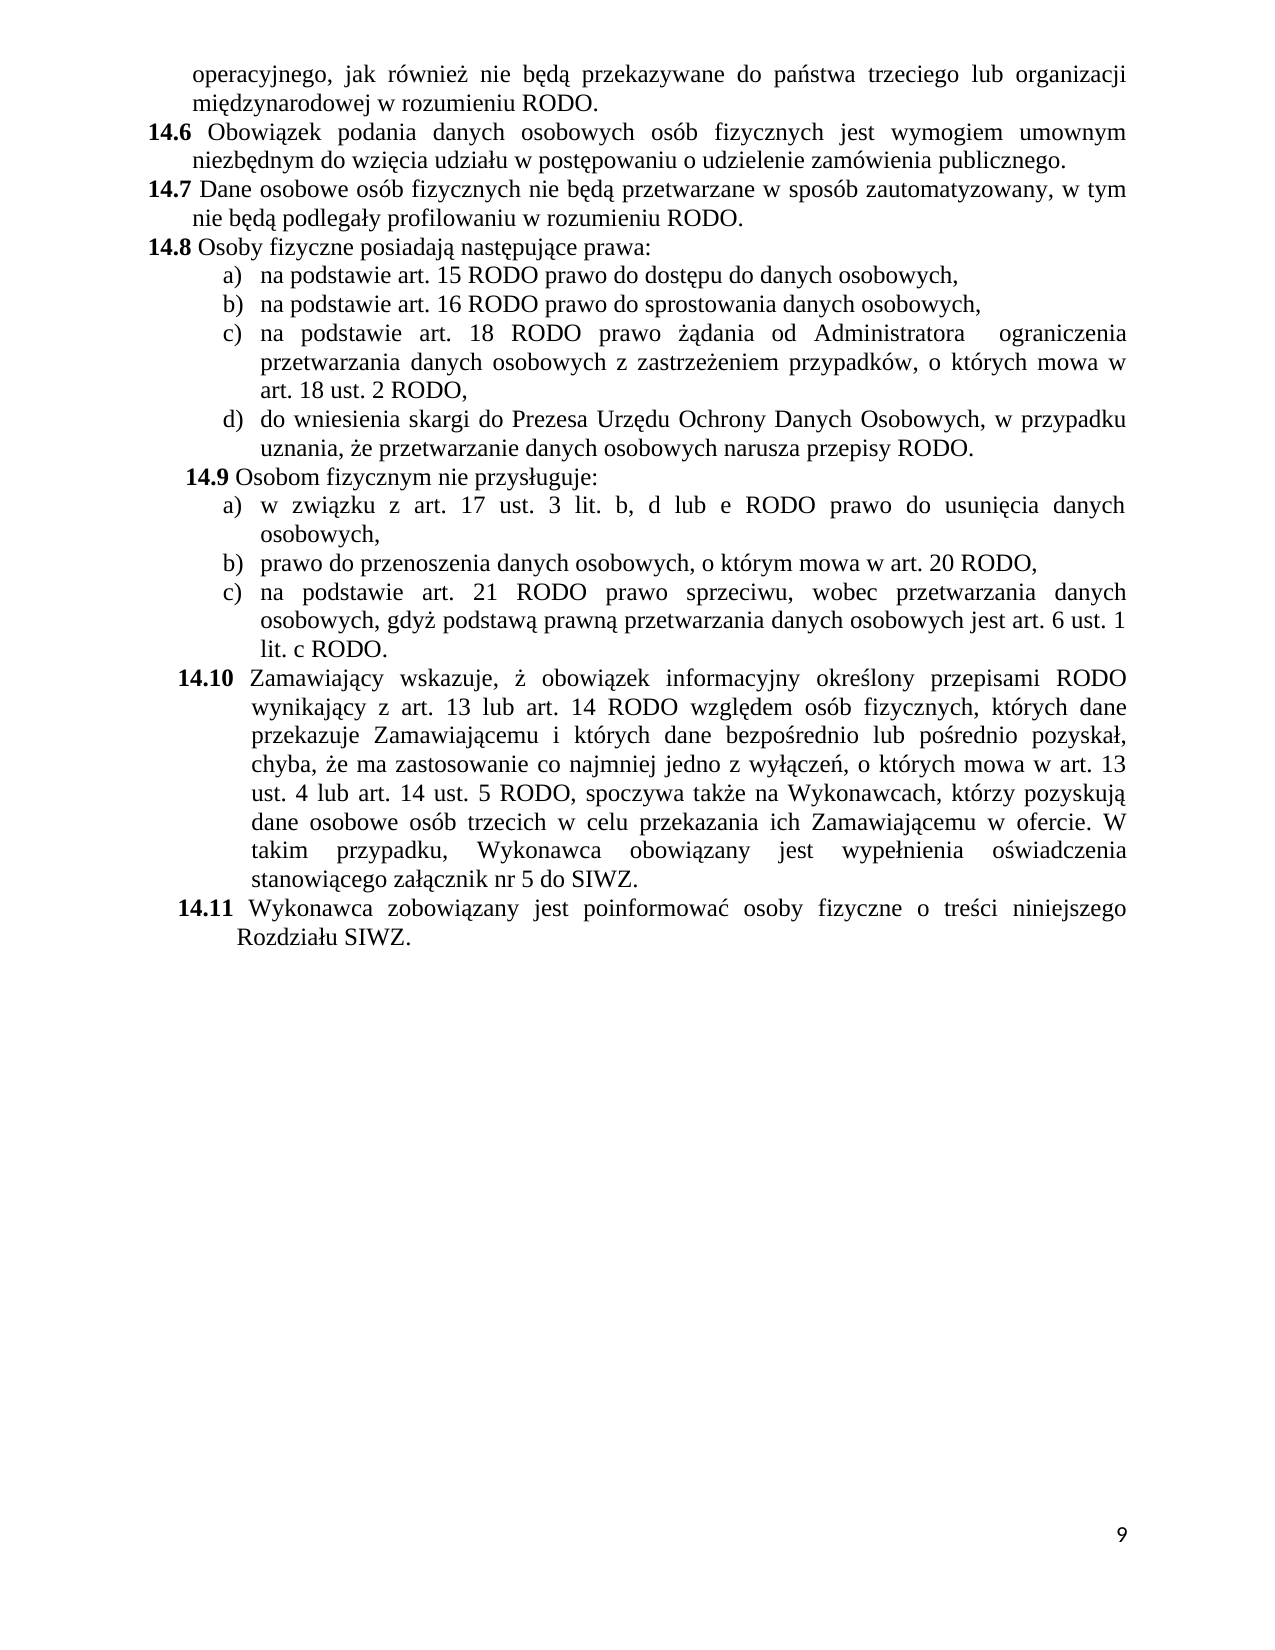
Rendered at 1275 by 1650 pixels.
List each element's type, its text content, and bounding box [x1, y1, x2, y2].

list do wniesienia skargi do Prezesa Urzędu Ochrony Danych Osobowych, w przypadku uznania, że przetwarzanie danych osobowych narusza przepisy RODO. [223, 404, 1127, 462]
text 14.8 Osoby fizyczne posiadają następujące prawa: [148, 232, 1127, 260]
text 14.6 Obowiązek podania danych osobowych osób fizycznych jest wymogiem umownym niezbędnym do wzięcia udziału w postępowaniu o udzielenie zamówienia publicznego. [148, 117, 1127, 174]
text 14.11 Wykonawca zobowiązany jest poinformować osoby fizyczne o treści niniejszego Rozdziału SIWZ. [177, 893, 1127, 950]
list prawo do przenoszenia danych osobowych, o którym mowa w art. 20 RODO, [223, 548, 1127, 577]
list na podstawie art. 21 RODO prawo sprzeciwu, wobec przetwarzania danych osobowych, gdyż podstawą prawną przetwarzania danych osobowych jest art. 6 ust. 1 lit. c RODO. [223, 577, 1127, 663]
list na podstawie art. 18 RODO prawo żądania od Administratora ograniczenia przetwarzania danych osobowych z zastrzeżeniem przypadków, o których mowa w art. 18 ust. 2 RODO, [223, 318, 1127, 404]
list na podstawie art. 15 RODO prawo do dostępu do danych osobowych, [223, 260, 1127, 289]
list na podstawie art. 16 RODO prawo do sprostowania danych osobowych, [223, 289, 1127, 318]
text 14.10 Zamawiający wskazuje, ż obowiązek informacyjny określony przepisami RODO wynikający z art. 13 lub art. 14 RODO względem osób fizycznych, których dane przekazuje Zamawiającemu i których dane bezpośrednio lub pośrednio pozyskał, chyba, że ma zastosowanie co najmniej jedno z wyłączeń, o których mowa w art. 13 ust. 4 lub art. 14 ust. 5 RODO, spoczywa także na Wykonawcach, którzy pozyskują dane osobowe osób trzecich w celu przekazania ich Zamawiającemu w ofercie. W takim przypadku, Wykonawca obowiązany jest wypełnienia oświadczenia stanowiącego załącznik nr 5 do SIWZ. [177, 663, 1127, 893]
text 14.9 Osobom fizycznym nie przysługuje: [185, 462, 1127, 490]
list w związku z art. 17 ust. 3 lit. b, d lub e RODO prawo do usunięcia danych osobowych, [223, 490, 1127, 548]
text 14.7 Dane osobowe osób fizycznych nie będą przetwarzane w sposób zautomatyzowany, w tym nie będą podlegały profilowaniu w rozumieniu RODO. [148, 174, 1127, 232]
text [148, 59, 1127, 117]
